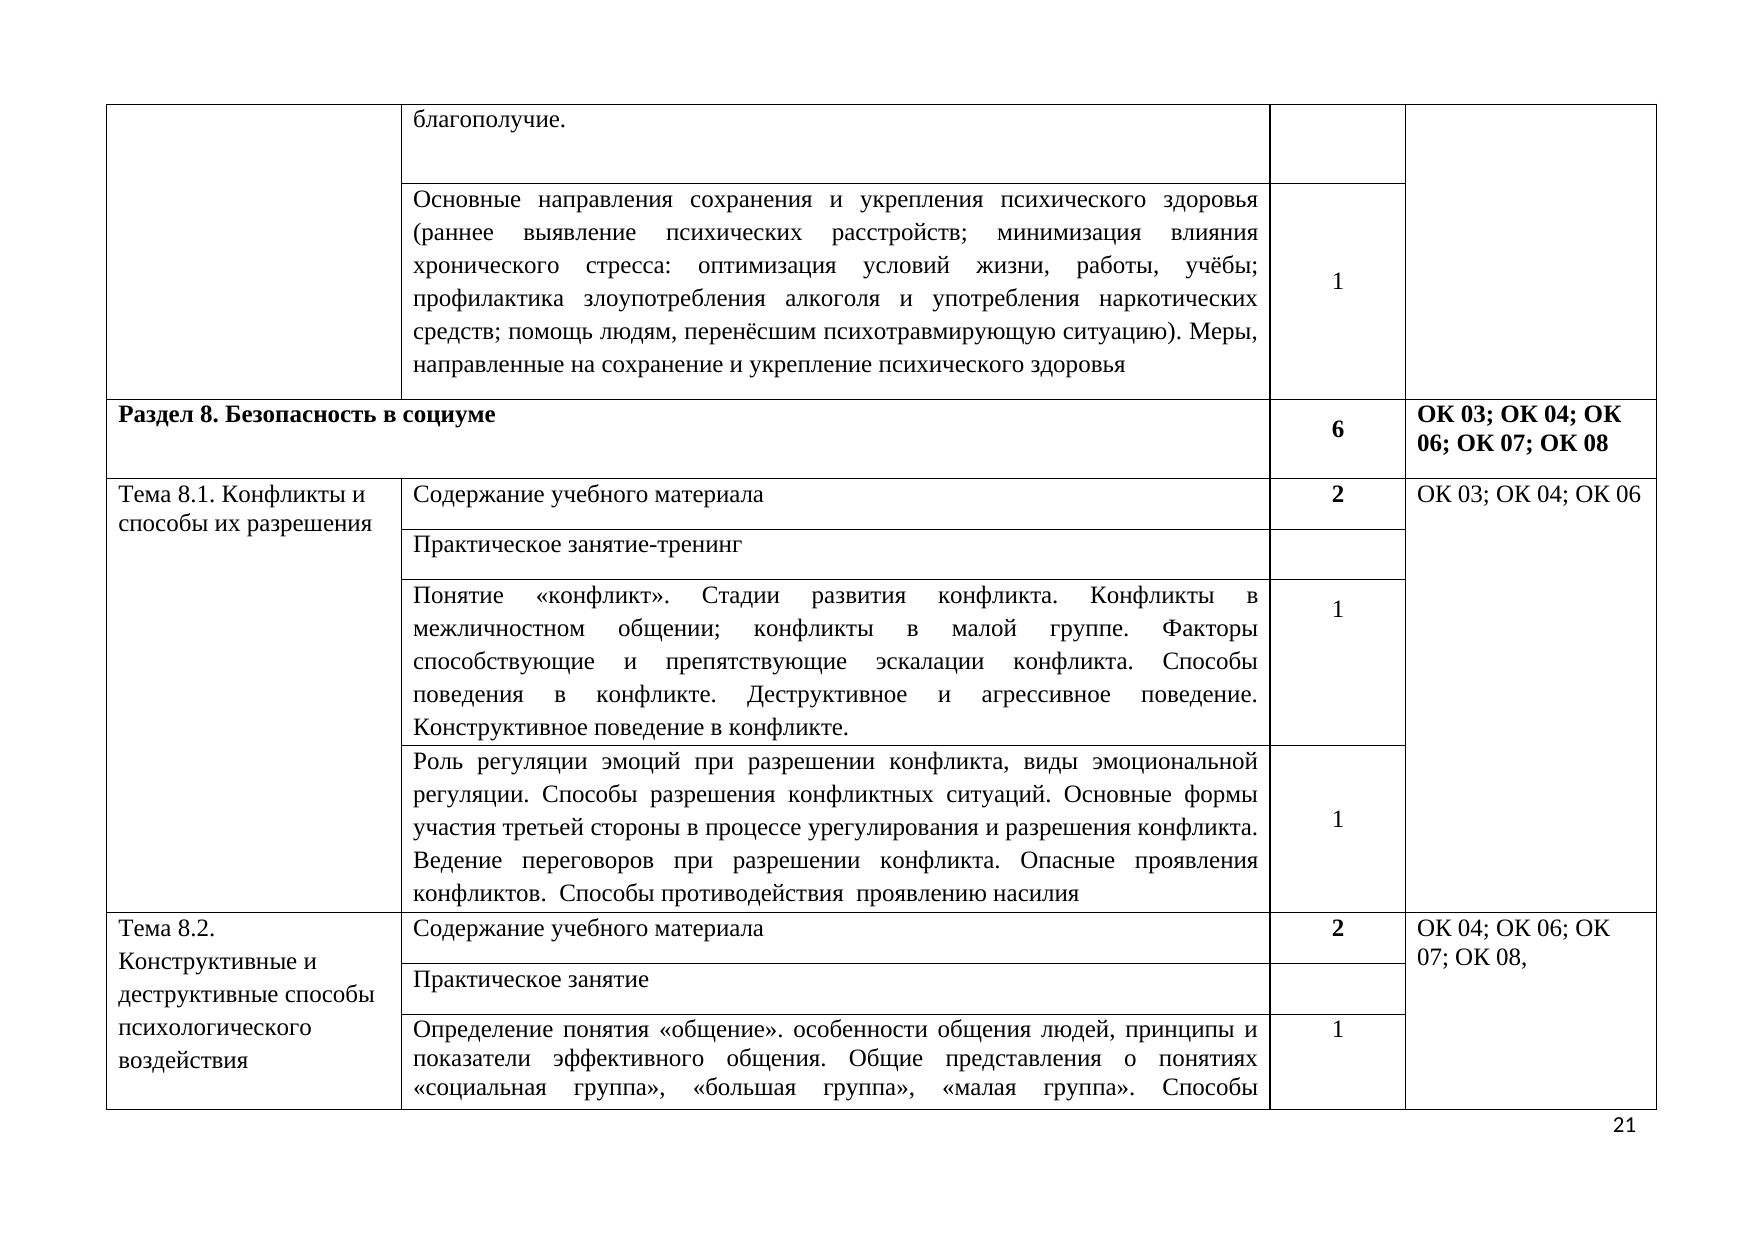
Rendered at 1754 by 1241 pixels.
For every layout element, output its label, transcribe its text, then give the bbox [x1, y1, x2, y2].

table_cell 1 [1271, 1015, 1405, 1109]
table_cell ОК 04; ОК 06; ОК 07; ОК 08, [1406, 913, 1656, 1109]
table_cell 1 [1271, 105, 1405, 183]
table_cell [402, 1015, 1269, 1109]
table_cell Содержание учебного материала [402, 479, 1269, 528]
table_cell 1 [1271, 184, 1405, 398]
table_cell 6 [1271, 400, 1405, 478]
table_cell 2 [1271, 913, 1405, 963]
table_cell Роль регуляции эмоций при разрешении конфликта, виды эмоциональной регуляции. Способы разрешения конфликтных ситуаций. Основные формы участия третьей стороны в процессе урегулирования и разрешения конфликта. Ведение переговоров при разрешении конфликта. Опасные проявления конфликтов. Способы противодействия проявлению насилия [402, 746, 1269, 912]
table_cell Практическое занятие-тренинг [402, 530, 1269, 579]
table_cell 1 [1271, 580, 1405, 745]
table_cell 1 [1271, 746, 1405, 912]
table_cell Тема 8.1. Конфликты и способы их разрешения [107, 479, 401, 912]
table_cell Практическое занятие [402, 964, 1269, 1013]
table_cell Тема 8.2. Конструктивные и деструктивные способы психологического воздействия [107, 913, 401, 1109]
table_cell 2 [1271, 479, 1405, 528]
table_cell [1271, 964, 1405, 1013]
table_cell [402, 105, 1269, 183]
table_cell Понятие «конфликт». Стадии развития конфликта. Конфликты в межличностном общении; конфликты в малой группе. Факторы способствующие и препятствующие эскалации конфликта. Способы поведения в конфликте. Деструктивное и агрессивное поведение. Конструктивное поведение в конфликте. [402, 580, 1269, 745]
table_cell ОК 03; ОК 04; ОК 06; ОК 07; ОК 08 [1406, 400, 1656, 478]
table_cell ОК 03; ОК 04; ОК 06 [1406, 479, 1656, 912]
table_cell Содержание учебного материала [402, 913, 1269, 963]
table_cell Раздел 8. Безопасность в социуме [107, 400, 1269, 478]
table_cell [1271, 530, 1405, 579]
table_cell Основные направления сохранения и укрепления психического здоровья (раннее выявление психических расстройств; минимизация влияния хронического стресса: оптимизация условий жизни, работы, учёбы; профилактика злоупотребления алкоголя и употребления наркотических средств; помощь людям, перенёсшим психотравмирующую ситуацию). Меры, направленные на сохранение и укрепление психического здоровья [402, 184, 1269, 398]
